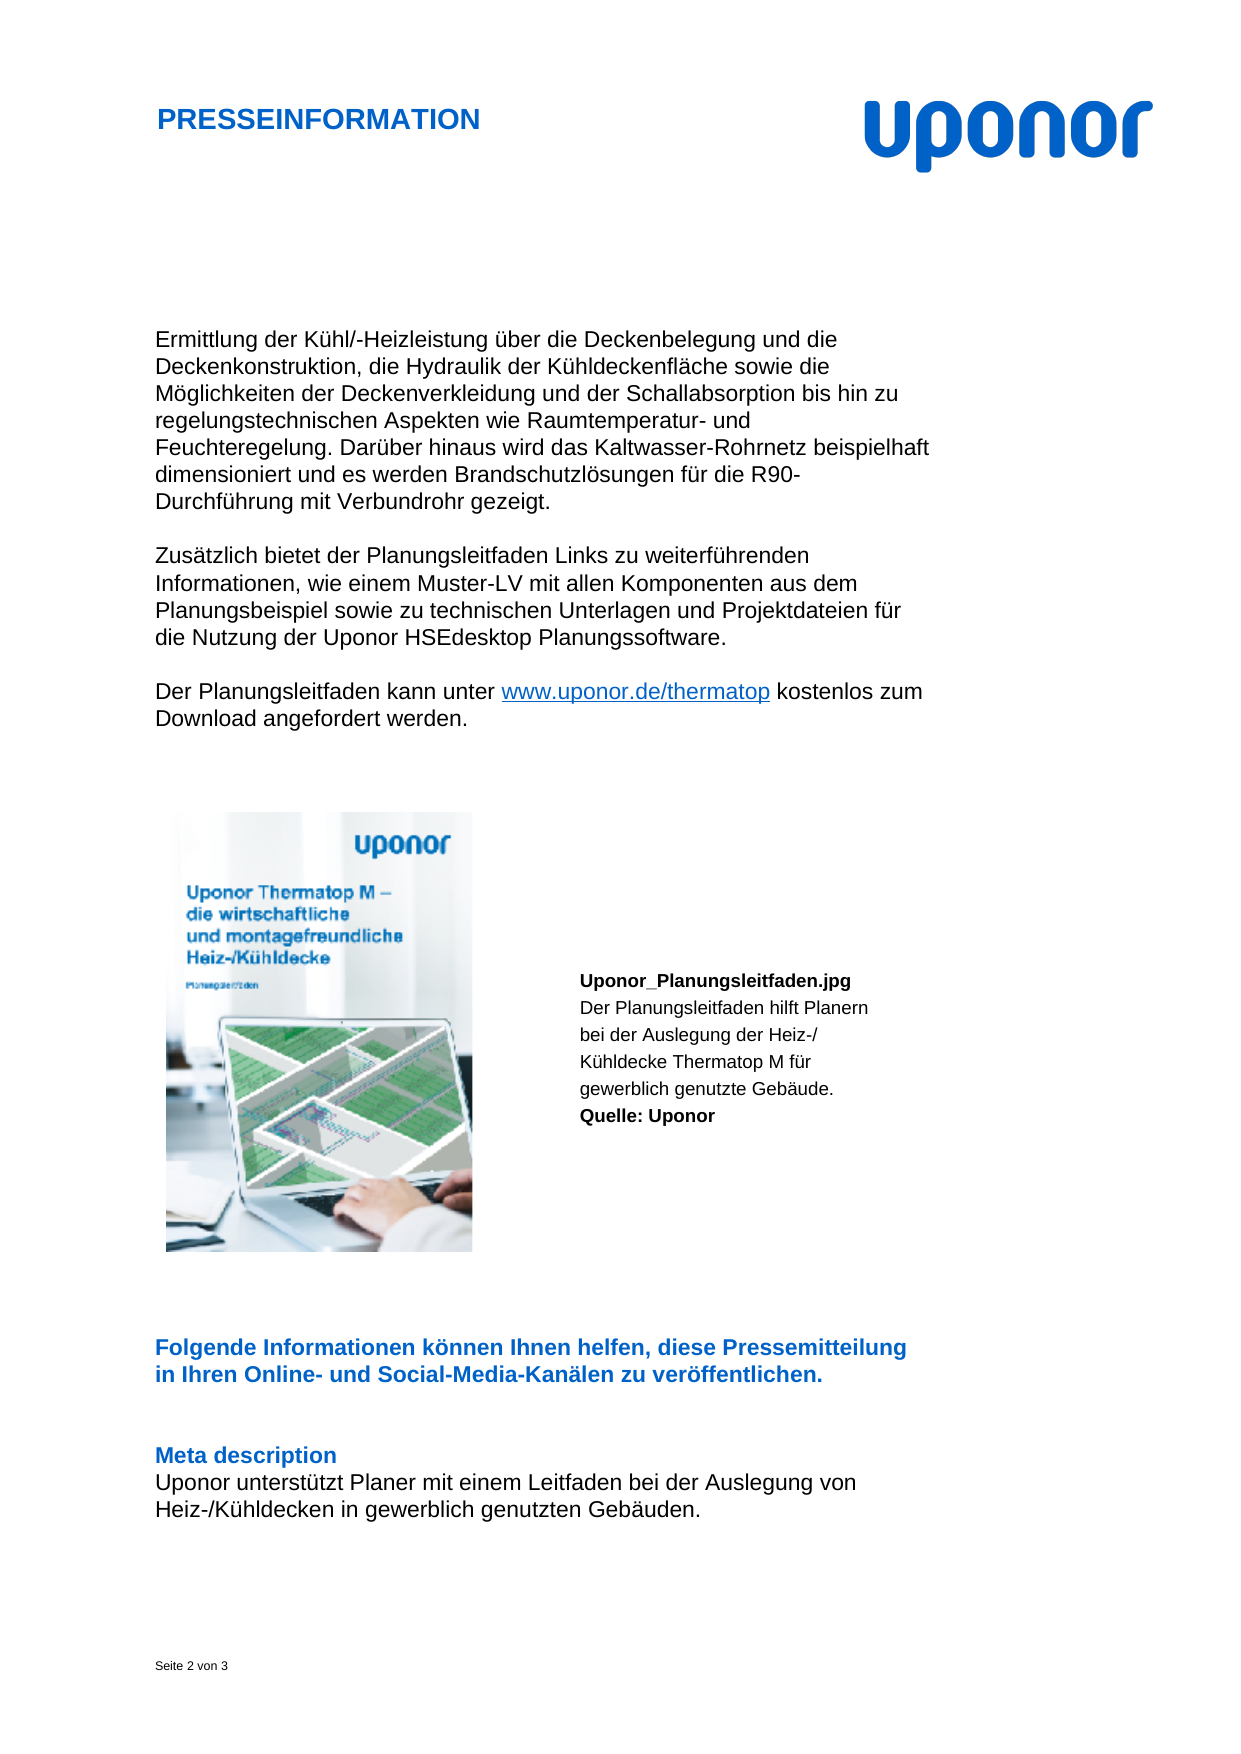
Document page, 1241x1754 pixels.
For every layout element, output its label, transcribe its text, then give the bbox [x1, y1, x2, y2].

text Der Planungsleitfaden kann unter www.uponor.de/thermatop kostenlos zum Download angefordert werden. [155, 677, 931, 731]
text Zusätzlich bietet der Planungsleitfaden Links zu weiterführenden Informationen, wie einem Muster-LV mit allen Komponenten aus dem Planungsbeispiel sowie zu technischen Unterlagen und Projektdateien für die Nutzung der Uponor HSEdesktop Planungssoftware. [155, 542, 931, 650]
picture [858, 55, 1163, 186]
text Folgende Informationen können Ihnen helfen, diese Pressemitteilung in Ihren Online- und Social-Media-Kanälen zu veröffentlichen. [155, 1333, 931, 1387]
picture [166, 812, 473, 1252]
text Uponor unterstützt Planer mit einem Leitfaden bei der Auslegung von Heiz-/Kühldecken in gewerblich genutzten Gebäuden. [155, 1468, 931, 1522]
table_header [155, 813, 568, 1306]
text Meta description [155, 1441, 931, 1468]
table_header Uponor_Planungsleitfaden.jpg Der Planungsleitfaden hilft Planern bei der Auslegung der Heiz-/ Kühldecke Thermatop M für gewerblich genutzte Gebäude. Quelle: Uponor [568, 813, 901, 1306]
